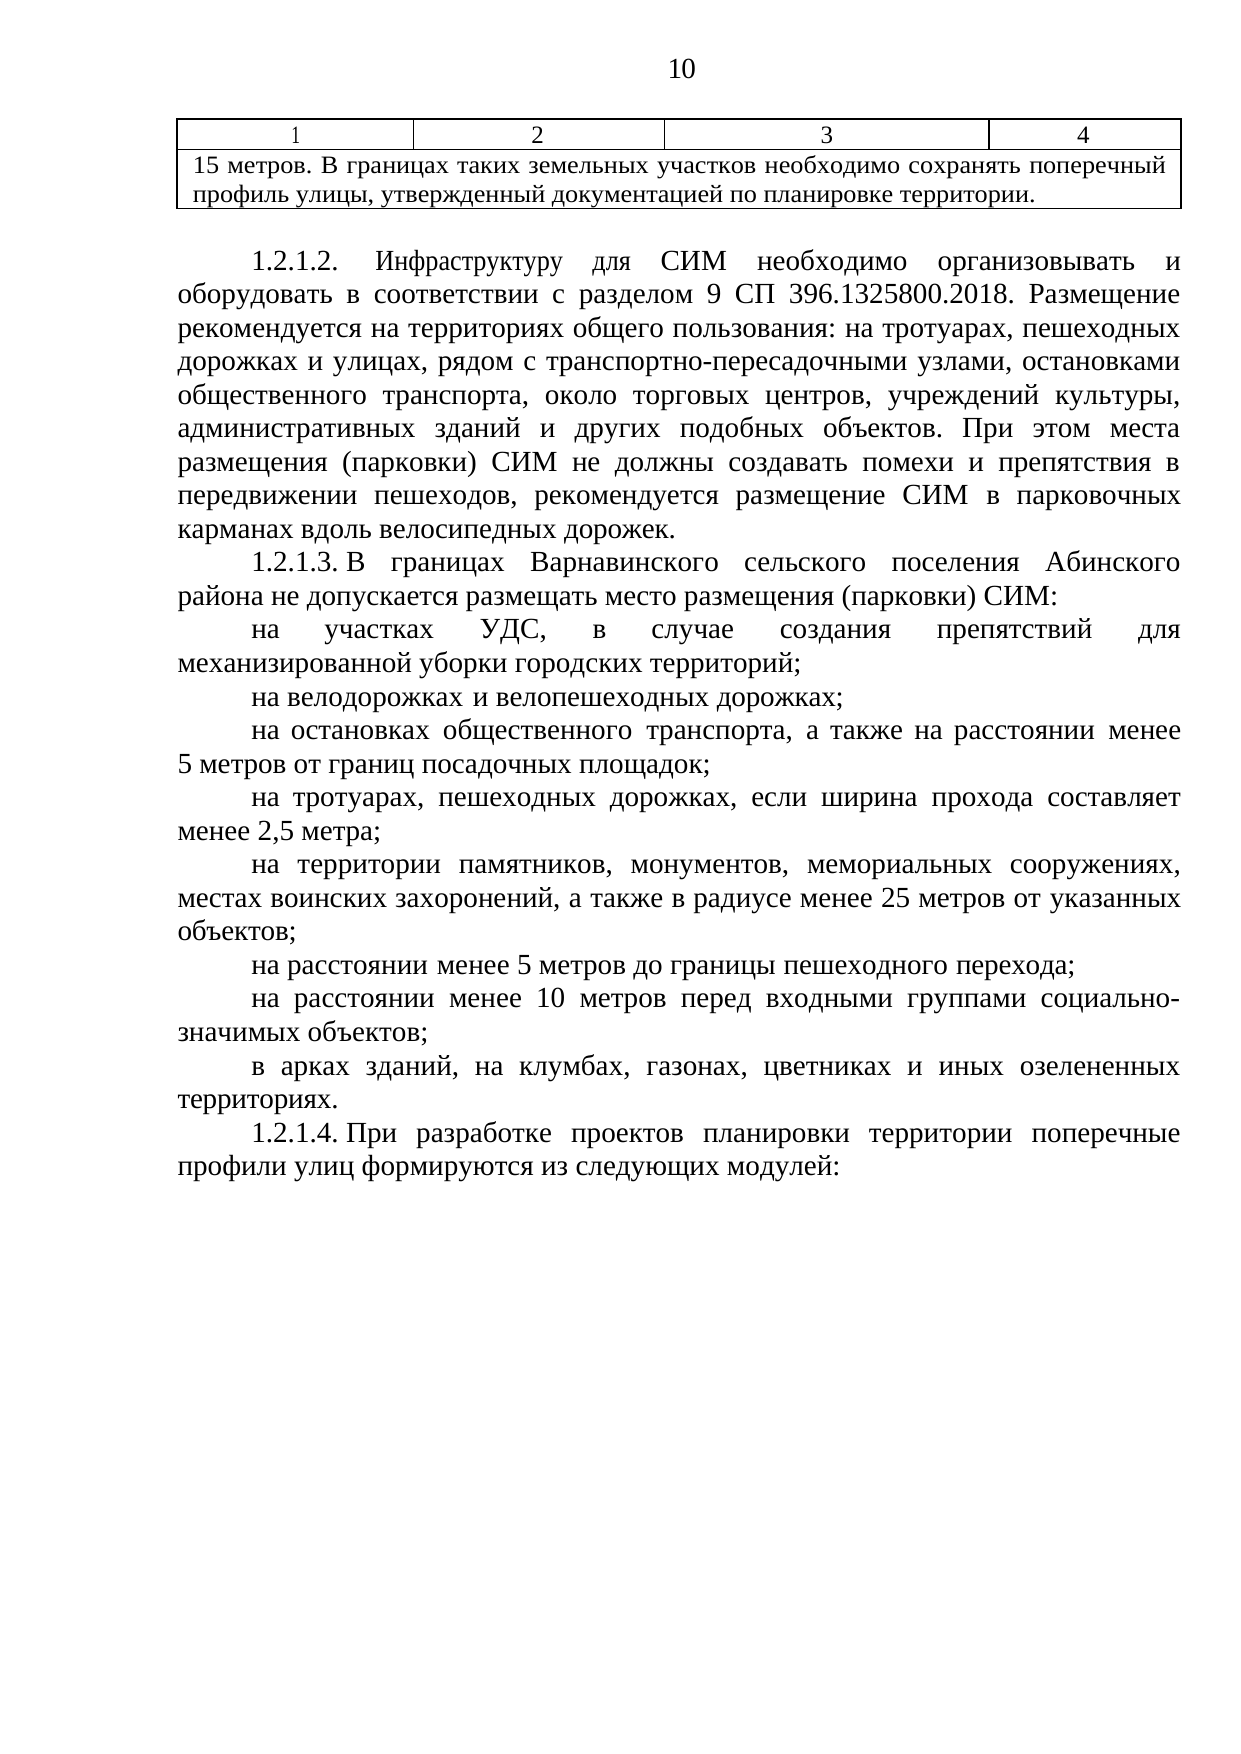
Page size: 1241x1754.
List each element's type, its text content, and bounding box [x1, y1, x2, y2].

text на расстоянии менее 5 метров до границы пешеходного перехода; [177, 947, 1181, 981]
table_header 3 [665, 120, 988, 148]
text на велодорожках и велопешеходных дорожках; [177, 679, 1181, 712]
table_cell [178, 150, 1180, 207]
list 1.2.1.3. В границах Варнавинского сельского поселения Абинского района не допускается размещать место размещения (парковки) СИМ: [177, 544, 1181, 612]
table_header 2 [414, 120, 664, 148]
text на участках УДС, в случае создания препятствий для механизированной уборки городских территорий; [177, 612, 1181, 679]
text на тротуарах, пешеходных дорожках, если ширина прохода составляет менее 2,5 метра; [177, 779, 1181, 846]
text 1.2.1.2. Инфраструктуру для СИМ необходимо организовывать и оборудовать в соответствии с разделом 9 CП 396.1325800.2018. Размещение рекомендуется на территориях общего пользования: на тротуарах, пешеходных дорожках и улицах, рядом с транспортно-пересадочными узлами, остановками общественного транспорта, около торговых центров, учреждений культуры, административных зданий и других подобных объектов. При этом места размещения (парковки) СИМ не должны создавать помехи и препятствия в передвижении пешеходов, рекомендуется размещение СИМ в парковочных карманах вдоль велосипедных дорожек. [177, 243, 1181, 544]
text на расстоянии менее 10 метров перед входными группами социально-значимых объектов; [177, 981, 1181, 1048]
text на территории памятников, монументов, мемориальных сооружениях, местах воинских захоронений, а также в радиусе менее 25 метров от указанных объектов; [177, 846, 1181, 947]
table_header 4 [990, 120, 1180, 148]
text 1.2.1.4. При разработке проектов планировки территории поперечные профили улиц формируются из следующих модулей: [177, 1115, 1181, 1182]
table_header 1 [178, 120, 413, 148]
text на остановках общественного транспорта, а также на расстоянии менее 5 метров от границ посадочных площадок; [177, 712, 1181, 779]
text в арках зданий, на клумбах, газонах, цветниках и иных озелененных территориях. [177, 1048, 1181, 1115]
